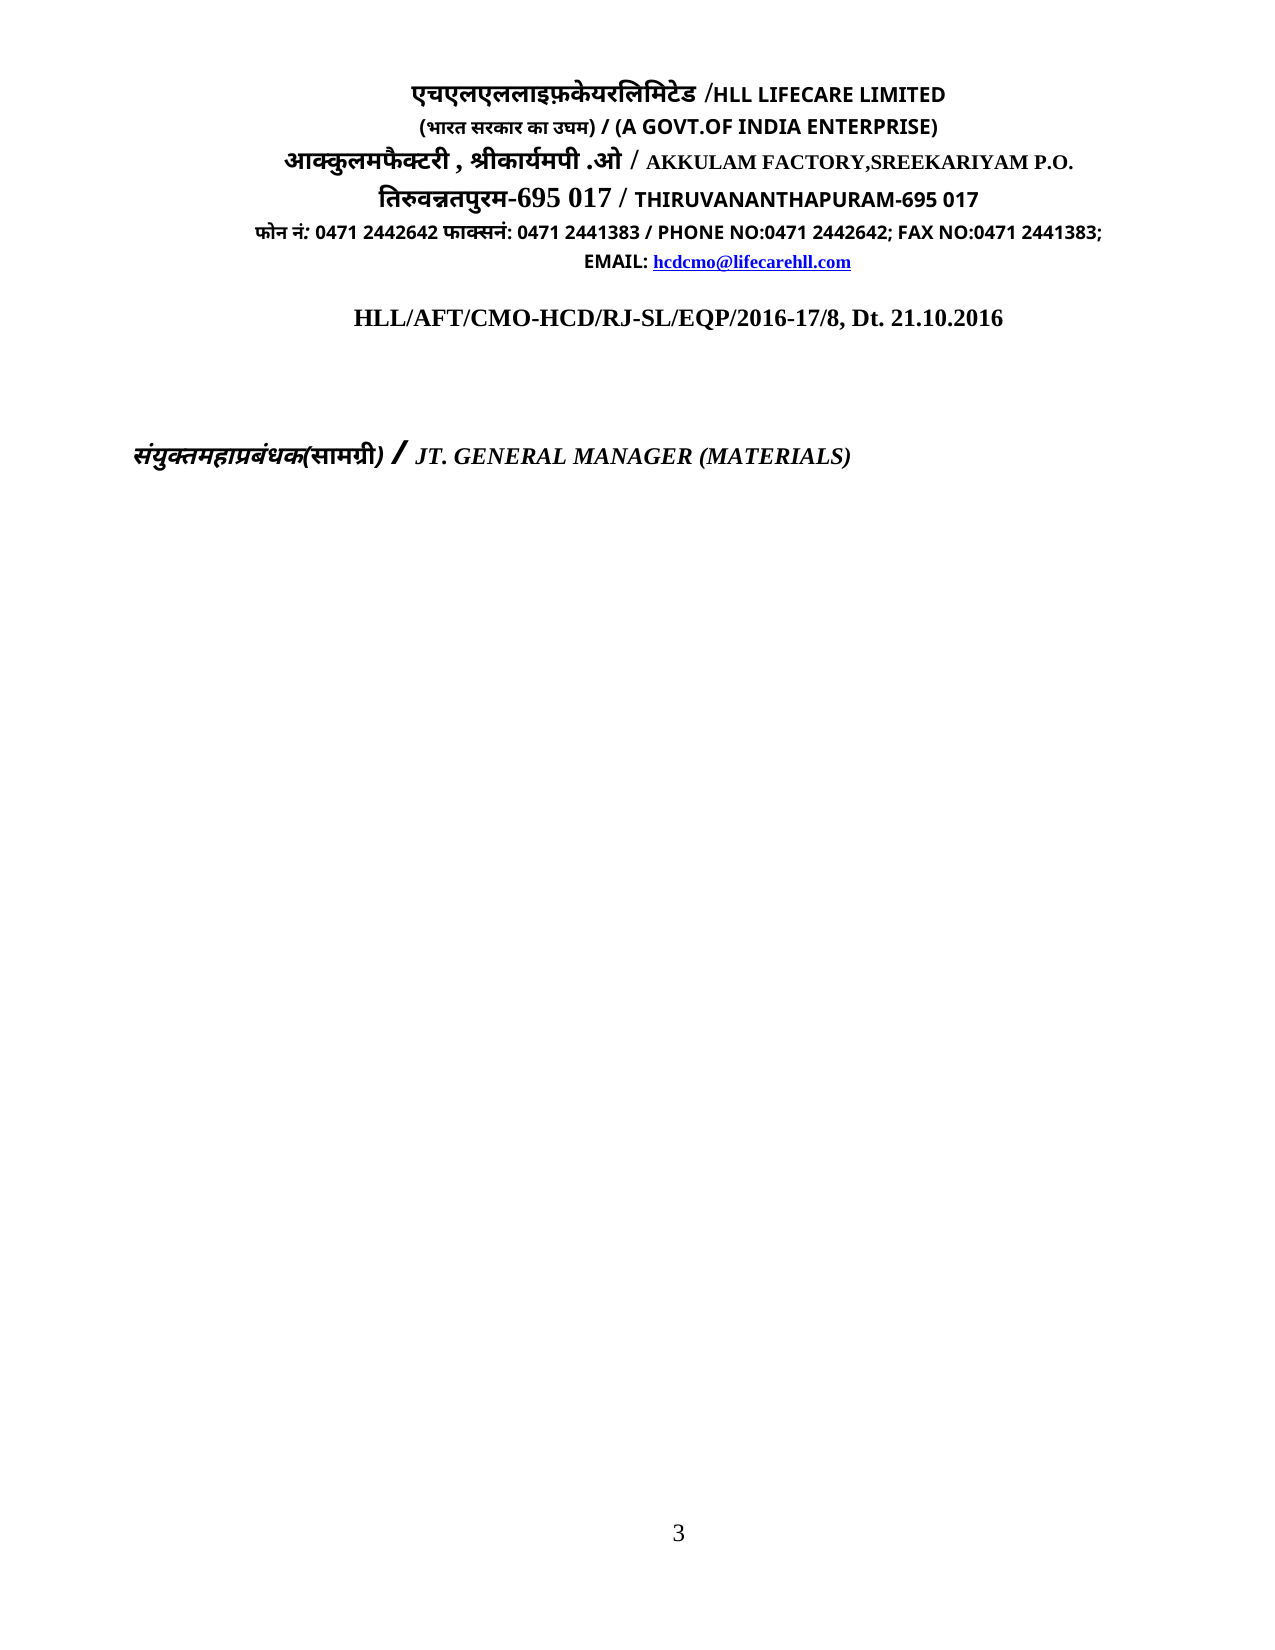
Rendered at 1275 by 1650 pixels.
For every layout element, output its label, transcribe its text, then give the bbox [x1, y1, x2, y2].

text संयुक्तमहाप्रबंधक(सामग्री) / JT. GENERAL MANAGER (MATERIALS) [131, 429, 1226, 475]
